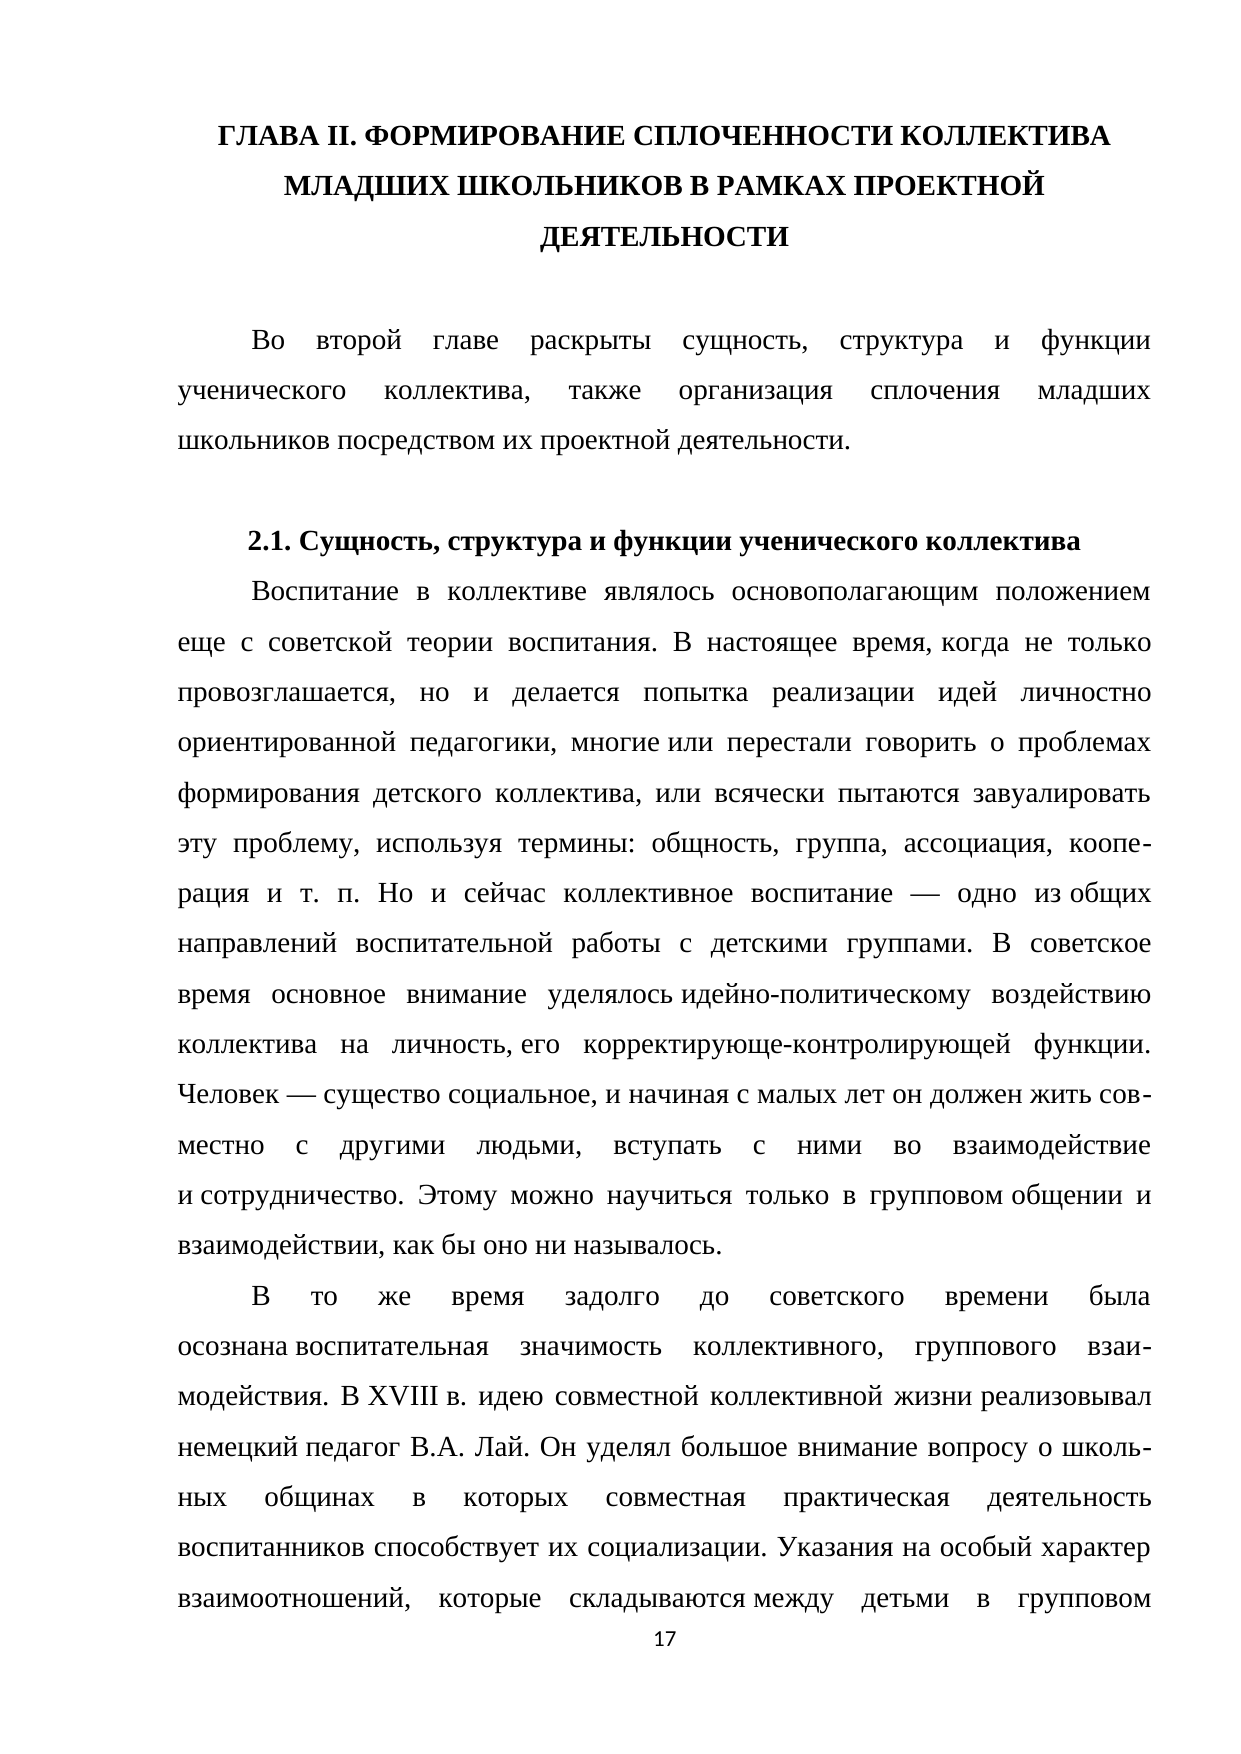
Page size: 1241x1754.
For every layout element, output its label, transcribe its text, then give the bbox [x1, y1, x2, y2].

text Во второй главе раскрыты сущность, структура и функции ученического коллектива, также организация сплочения младших школьников посредством их проектной деятельности. [177, 322, 1152, 456]
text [177, 1278, 1152, 1613]
subtitle ГЛАВА II. ФОРМИРОВАНИЕ СПЛОЧЕННОСТИ КОЛЛЕКТИВА МЛАДШИХ ШКОЛЬНИКОВ В РАМКАХ ПРОЕКТНОЙ ДЕЯТЕЛЬНОСТИ [177, 118, 1152, 252]
text Воспитание в коллективе являлось основополагающим положением еще с советской теории воспитания. В настоящее время, когда не только провозглашается, но и делается попытка реализации идей личностно ориентированной педагогики, многие или перестали говорить о проблемах формирования детского коллектива, или всячески пытаются завуалировать эту проблему, используя термины: общность, группа, ассоциация, кооперация и т. п. Но и сейчас коллективное воспитание — одно из общих направлений воспитательной работы с детскими группами. В советское время основное внимание уделялось идейно-политическому воздействию коллектива на личность, его корректирующе-контролирующей функции. Человек — существо социальное, и начиная с малых лет он должен жить совместно с другими людьми, вступать с ними во взаимодействие и сотрудничество. Этому можно научиться только в групповом общении и взаимодействии, как бы оно ни называлось. [177, 573, 1152, 1261]
subtitle 2.1. Сущность, структура и функции ученического коллектива [177, 523, 1152, 557]
